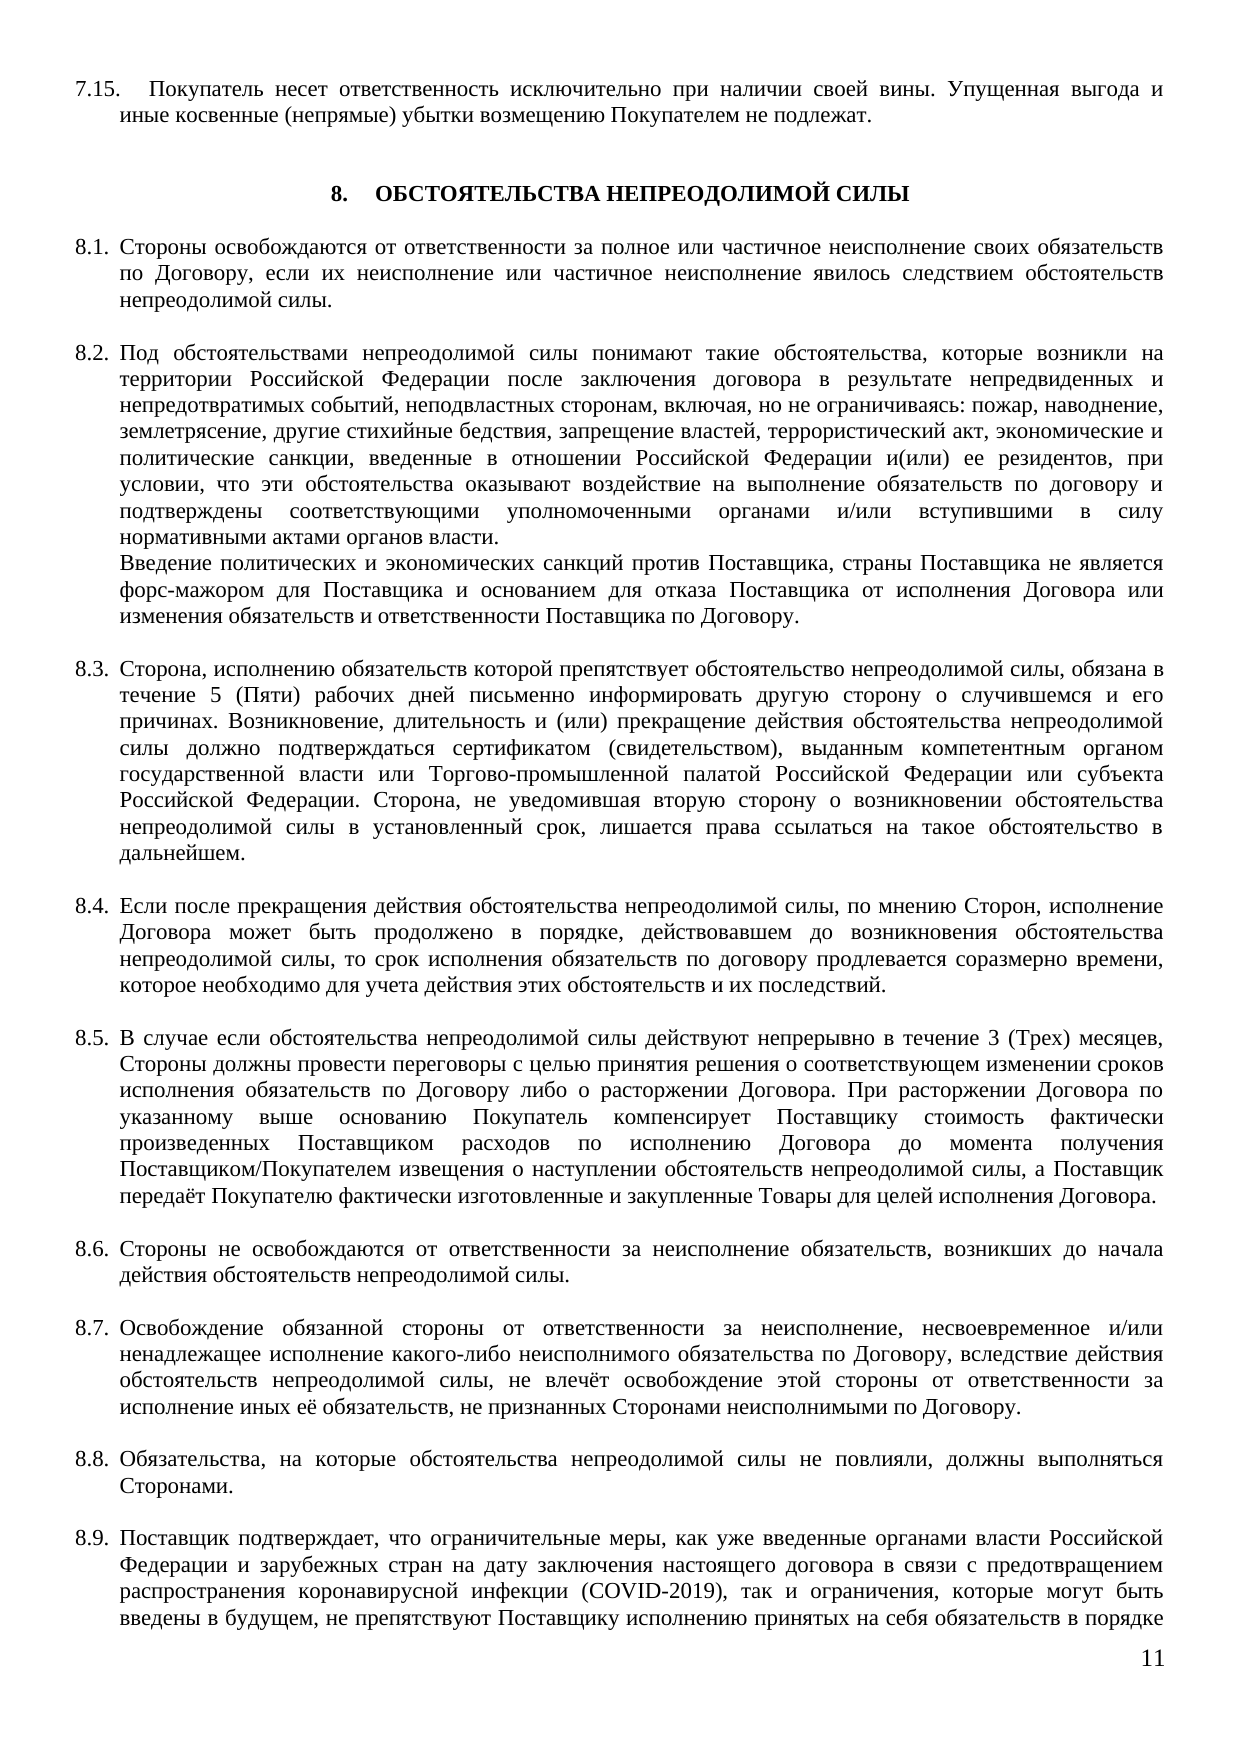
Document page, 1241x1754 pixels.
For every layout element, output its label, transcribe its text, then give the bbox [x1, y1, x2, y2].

list Стороны освобождаются от ответственности за полное или частичное неисполнение своих обязательств по Договору, если их неисполнение или частичное неисполнение явилось следствием обстоятельств непреодолимой силы. [75, 233, 1165, 312]
list Под обстоятельствами непреодолимой силы понимают такие обстоятельства, которые возникли на территории Российской Федерации после заключения договора в результате непредвиденных и непредотвратимых событий, неподвластных сторонам, включая, но не ограничиваясь: пожар, наводнение, землетрясение, другие стихийные бедствия, запрещение властей, террористический акт, экономические и политические санкции, введенные в отношении Российской Федерации и(или) ее резидентов, при условии, что эти обстоятельства оказывают воздействие на выполнение обязательств по договору и подтверждены соответствующими уполномоченными органами и/или вступившими в силу нормативными актами органов власти. [75, 338, 1165, 549]
list Освобождение обязанной стороны от ответственности за неисполнение, несвоевременное и/или ненадлежащее исполнение какого-либо неисполнимого обязательства по Договору, вследствие действия обстоятельств непреодолимой силы, не влечёт освобождение этой стороны от ответственности за исполнение иных её обязательств, не признанных Сторонами неисполнимыми по Договору. [75, 1314, 1165, 1419]
list Если после прекращения действия обстоятельства непреодолимой силы, по мнению Сторон, исполнение Договора может быть продолжено в порядке, действовавшем до возникновения обстоятельства непреодолимой силы, то срок исполнения обязательств по договору продлевается соразмерно времени, которое необходимо для учета действия этих обстоятельств и их последствий. [75, 892, 1165, 997]
list Стороны не освобождаются от ответственности за неисполнение обязательств, возникших до начала действия обстоятельств непреодолимой силы. [75, 1234, 1165, 1287]
list Сторона, исполнению обязательств которой препятствует обстоятельство непреодолимой силы, обязана в течение 5 (Пяти) рабочих дней письменно информировать другую сторону о случившемся и его причинах. Возникновение, длительность и (или) прекращение действия обстоятельства непреодолимой силы должно подтверждаться сертификатом (свидетельством), выданным компетентным органом государственной власти или Торгово-промышленной палатой Российской Федерации или субъекта Российской Федерации. Сторона, не уведомившая вторую сторону о возникновении обстоятельства непреодолимой силы в установленный срок, лишается права ссылаться на такое обстоятельство в дальнейшем. [75, 655, 1165, 866]
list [75, 1524, 1165, 1630]
list Покупатель несет ответственность исключительно при наличии своей вины. Упущенная выгода и иные косвенные (непрямые) убытки возмещению Покупателем не подлежат. [75, 75, 1165, 128]
list ОБСТОЯТЕЛЬСТВА НЕПРЕОДОЛИМОЙ СИЛЫ [75, 180, 1165, 207]
list В случае если обстоятельства непреодолимой силы действуют непрерывно в течение 3 (Трех) месяцев, Стороны должны провести переговоры с целью принятия решения о соответствующем изменении сроков исполнения обязательств по Договору либо о расторжении Договора. При расторжении Договора по указанному выше основанию Покупатель компенсирует Поставщику стоимость фактически произведенных Поставщиком расходов по исполнению Договора до момента получения Поставщиком/Покупателем извещения о наступлении обстоятельств непреодолимой силы, а Поставщик передаёт Покупателю фактически изготовленные и закупленные Товары для целей исполнения Договора. [75, 1024, 1165, 1208]
text Введение политических и экономических санкций против Поставщика, страны Поставщика не является форс-мажором для Поставщика и основанием для отказа Поставщика от исполнения Договора или изменения обязательств и ответственности Поставщика по Договору. [119, 549, 1165, 628]
list Обязательства, на которые обстоятельства непреодолимой силы не повлияли, должны выполняться Сторонами. [75, 1445, 1165, 1498]
